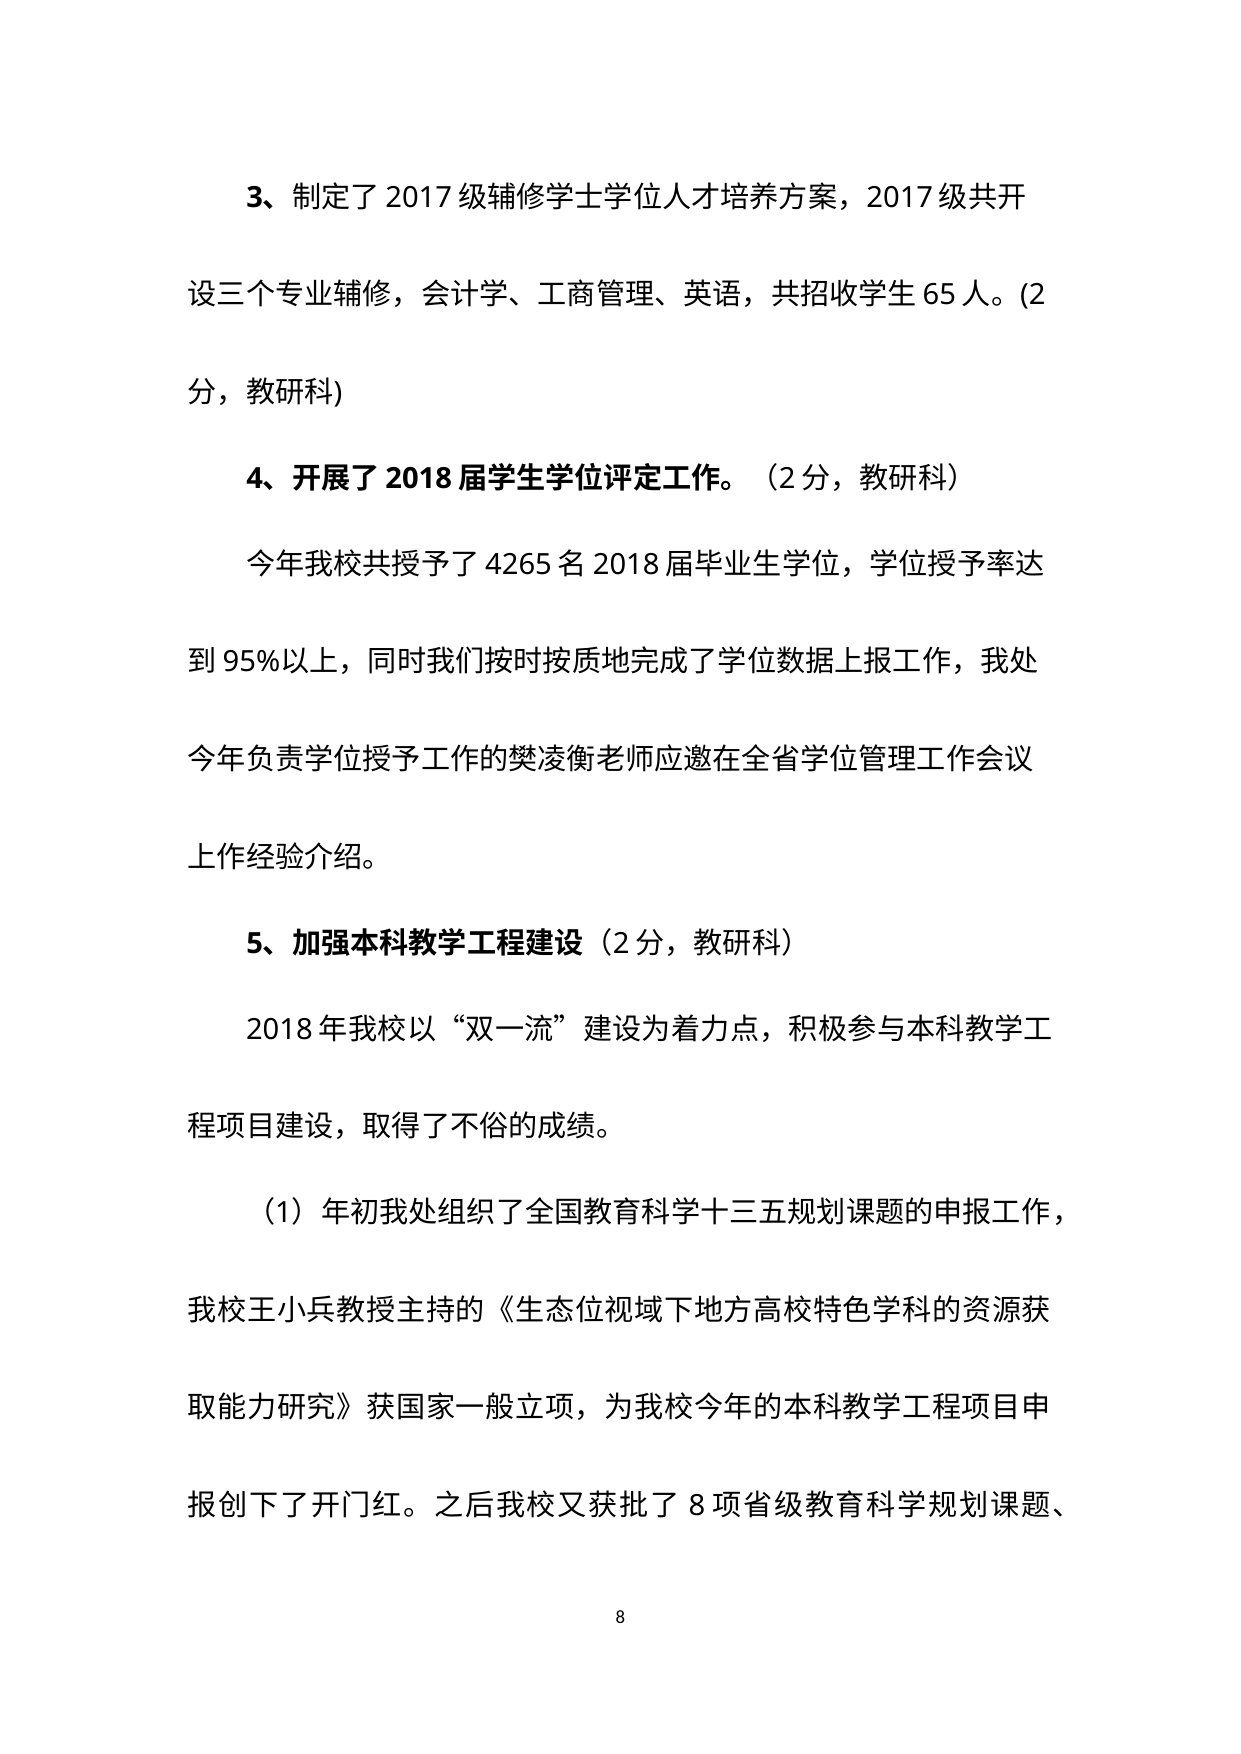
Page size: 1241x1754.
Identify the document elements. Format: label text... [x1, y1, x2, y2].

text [187, 1178, 1053, 1535]
list 2018年我校以“双一流”建设为着力点，积极参与本科教学工程项目建设，取得了不俗的成绩。 [187, 994, 1053, 1157]
text 4、开展了2018届学生学位评定工作。（2分，教研科） [187, 443, 1053, 508]
text 5、加强本科教学工程建设（2分，教研科） [187, 908, 1053, 973]
text 3、制定了2017级辅修学士学位人才培养方案，2017级共开设三个专业辅修，会计学、工商管理、英语，共招收学生65人。(2分，教研科) [187, 162, 1053, 422]
text 今年我校共授予了4265名2018届毕业生学位，学位授予率达到95%以上，同时我们按时按质地完成了学位数据上报工作，我处今年负责学位授予工作的樊凌衡老师应邀在全省学位管理工作会议上作经验介绍。 [187, 529, 1053, 887]
